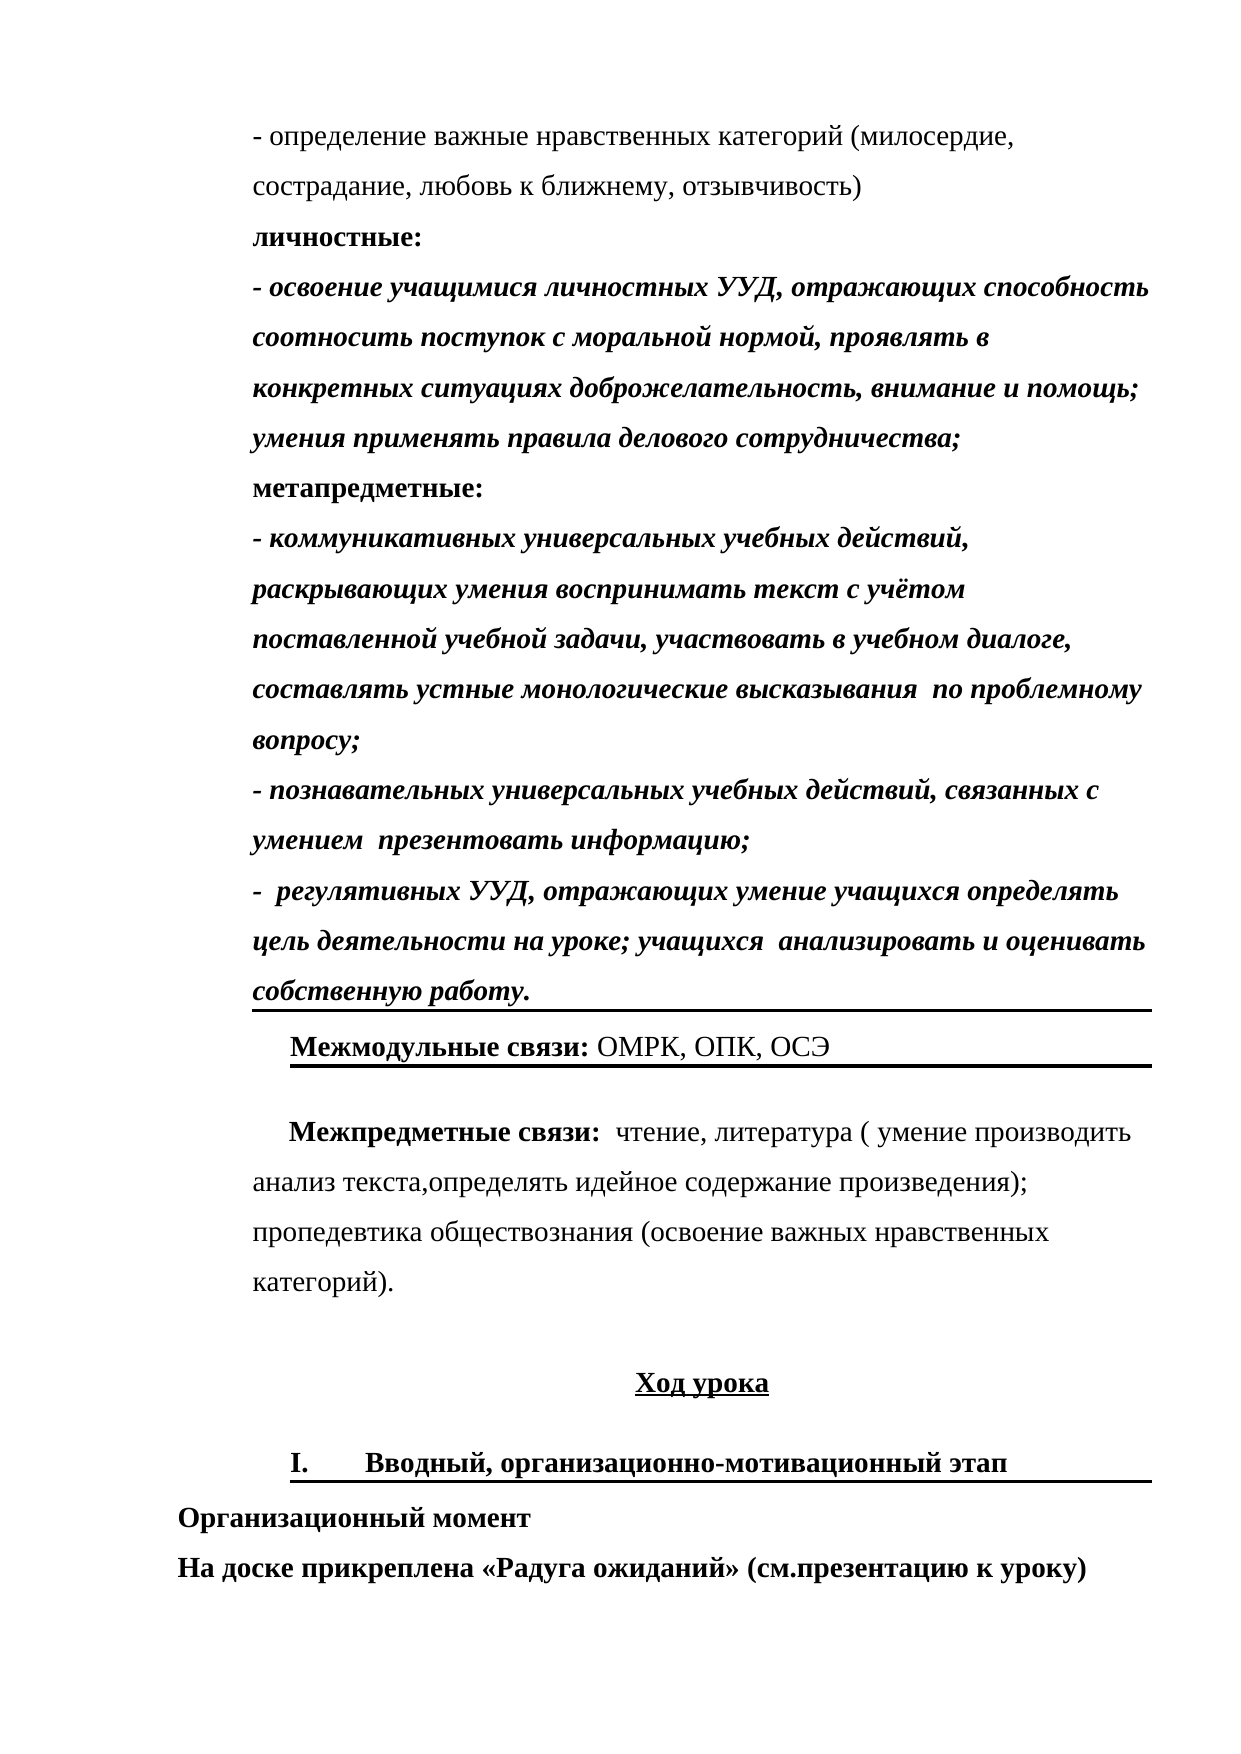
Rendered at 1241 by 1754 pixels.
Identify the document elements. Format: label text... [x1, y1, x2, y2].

list Вводный, организационно-мотивационный этап [290, 1445, 1152, 1480]
list - коммуникативных универсальных учебных действий, раскрывающих умения воспринимать текст с учётом поставленной учебной задачи, участвовать в учебном диалоге, составлять устные монологические высказывания по проблемному вопросу; [252, 521, 1152, 755]
text На доске прикреплена «Радуга ожиданий» (см.презентацию к уроку) [177, 1551, 1152, 1584]
text Организационный момент [177, 1500, 1152, 1534]
list личностные: [252, 219, 1152, 252]
list метапредметные: [252, 470, 1152, 504]
list - регулятивных УУД, отражающих умение учащихся определять цель деятельности на уроке; учащихся анализировать и оценивать собственную работу. [252, 873, 1152, 1009]
text Межмодульные связи: ОМРК, ОПК, ОСЭ [290, 1029, 1152, 1064]
list - определение важные нравственных категорий (милосердие, сострадание, любовь к ближнему, отзывчивость) [252, 118, 1152, 202]
list - освоение учащимися личностных УУД, отражающих способность соотносить поступок с моральной нормой, проявлять в конкретных ситуациях доброжелательность, внимание и помощь; умения применять правила делового сотрудничества; [252, 269, 1152, 453]
list - познавательных универсальных учебных действий, связанных с умением презентовать информацию; [252, 772, 1152, 856]
list Межпредметные связи: чтение, литература ( умение производить анализ текста,определять идейное содержание произведения); пропедевтика обществознания (освоение важных нравственных категорий). [252, 1114, 1152, 1298]
list Ход урока [252, 1365, 1152, 1399]
